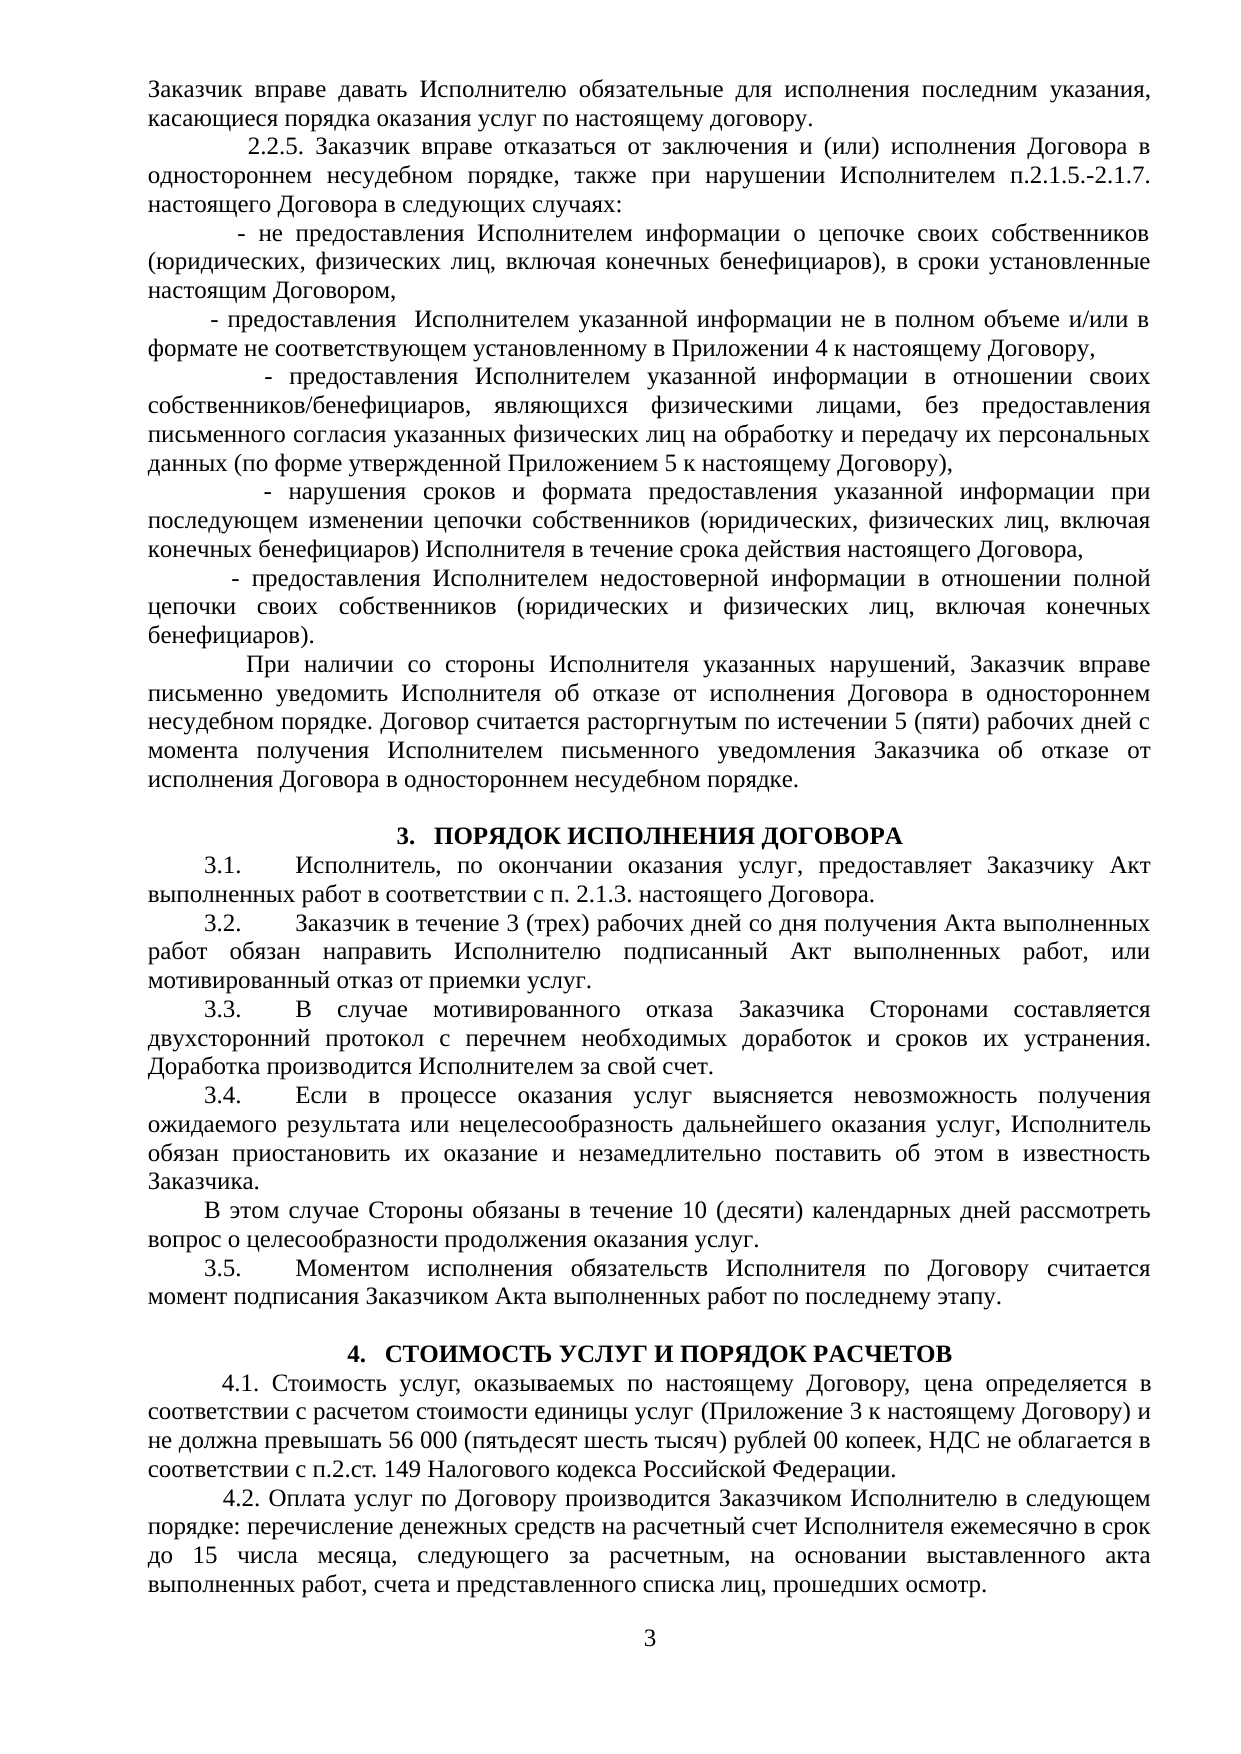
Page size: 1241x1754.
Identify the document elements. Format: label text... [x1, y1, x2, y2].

list В случае мотивированного отказа Заказчика Сторонами составляется двухсторонний протокол с перечнем необходимых доработок и сроков их устранения. Доработка производится Исполнителем за свой счет. [148, 994, 1152, 1080]
list ПОРЯДОК ИСПОЛНЕНИЯ ДОГОВОРА [148, 821, 1152, 850]
text 4.2. Оплата услуг по Договору производится Заказчиком Исполнителю в следующем порядке: перечисление денежных средств на расчетный счет Исполнителя ежемесячно в срок до 15 числа месяца, следующего за расчетным, на основании выставленного акта выполненных работ, счета и представленного списка лиц, прошедших осмотр. [148, 1483, 1152, 1598]
list СТОИМОСТЬ УСЛУГ И ПОРЯДОК РАСЧЕТОВ [148, 1339, 1152, 1368]
text - предоставления Исполнителем указанной информации не в полном объеме и/или в формате не соответствующем установленному в Приложении 4 к настоящему Договору, [148, 304, 1152, 361]
text При наличии со стороны Исполнителя указанных нарушений, Заказчик вправе письменно уведомить Исполнителя об отказе от исполнения Договора в одностороннем несудебном порядке. Договор считается расторгнутым по истечении 5 (пяти) рабочих дней с момента получения Исполнителем письменного уведомления Заказчика об отказе от исполнения Договора в одностороннем несудебном порядке. [148, 649, 1152, 793]
text - не предоставления Исполнителем информации о цепочке своих собственников (юридических, физических лиц, включая конечных бенефициаров), в сроки установленные настоящим Договором, [148, 218, 1152, 304]
list Исполнитель, по окончании оказания услуг, предоставляет Заказчику Акт выполненных работ в соответствии с п. 2.1.3. настоящего Договора. [148, 850, 1152, 908]
text 2.2.5. Заказчик вправе отказаться от заключения и (или) исполнения Договора в одностороннем несудебном порядке, также при нарушении Исполнителем п.2.1.5.-2.1.7. настоящего Договора в следующих случаях: [148, 131, 1152, 218]
list Если в процессе оказания услуг выясняется невозможность получения ожидаемого результата или нецелесообразность дальнейшего оказания услуг, Исполнитель обязан приостановить их оказание и незамедлительно поставить об этом в известность Заказчика. [148, 1080, 1152, 1195]
text В этом случае Стороны обязаны в течение 10 (десяти) календарных дней рассмотреть вопрос о целесообразности продолжения оказания услуг. [148, 1195, 1152, 1253]
text - нарушения сроков и формата предоставления указанной информации при последующем изменении цепочки собственников (юридических, физических лиц, включая конечных бенефициаров) Исполнителя в течение срока действия настоящего Договора, [148, 476, 1152, 563]
list Заказчик в течение 3 (трех) рабочих дней со дня получения Акта выполненных работ обязан направить Исполнителю подписанный Акт выполненных работ, или мотивированный отказ от приемки услуг. [148, 908, 1152, 994]
text - предоставления Исполнителем недостоверной информации в отношении полной цепочки своих собственников (юридических и физических лиц, включая конечных бенефициаров). [148, 563, 1152, 649]
text - предоставления Исполнителем указанной информации в отношении своих собственников/бенефициаров, являющихся физическими лицами, без предоставления письменного согласия указанных физических лиц на обработку и передачу их персональных данных (по форме утвержденной Приложением 5 к настоящему Договору), [148, 361, 1152, 476]
list Моментом исполнения обязательств Исполнителя по Договору считается момент подписания Заказчиком Акта выполненных работ по последнему этапу. [148, 1253, 1152, 1310]
text 4.1. Стоимость услуг, оказываемых по настоящему Договору, цена определяется в соответствии с расчетом стоимости единицы услуг (Приложение 3 к настоящему Договору) и не должна превышать 56 000 (пятьдесят шесть тысяч) рублей 00 копеек, НДС не облагается в соответствии с п.2.ст. 149 Налогового кодекса Российской Федерации. [148, 1368, 1152, 1483]
text Заказчик вправе давать Исполнителю обязательные для исполнения последним указания, касающиеся порядка оказания услуг по настоящему договору. [148, 74, 1152, 131]
